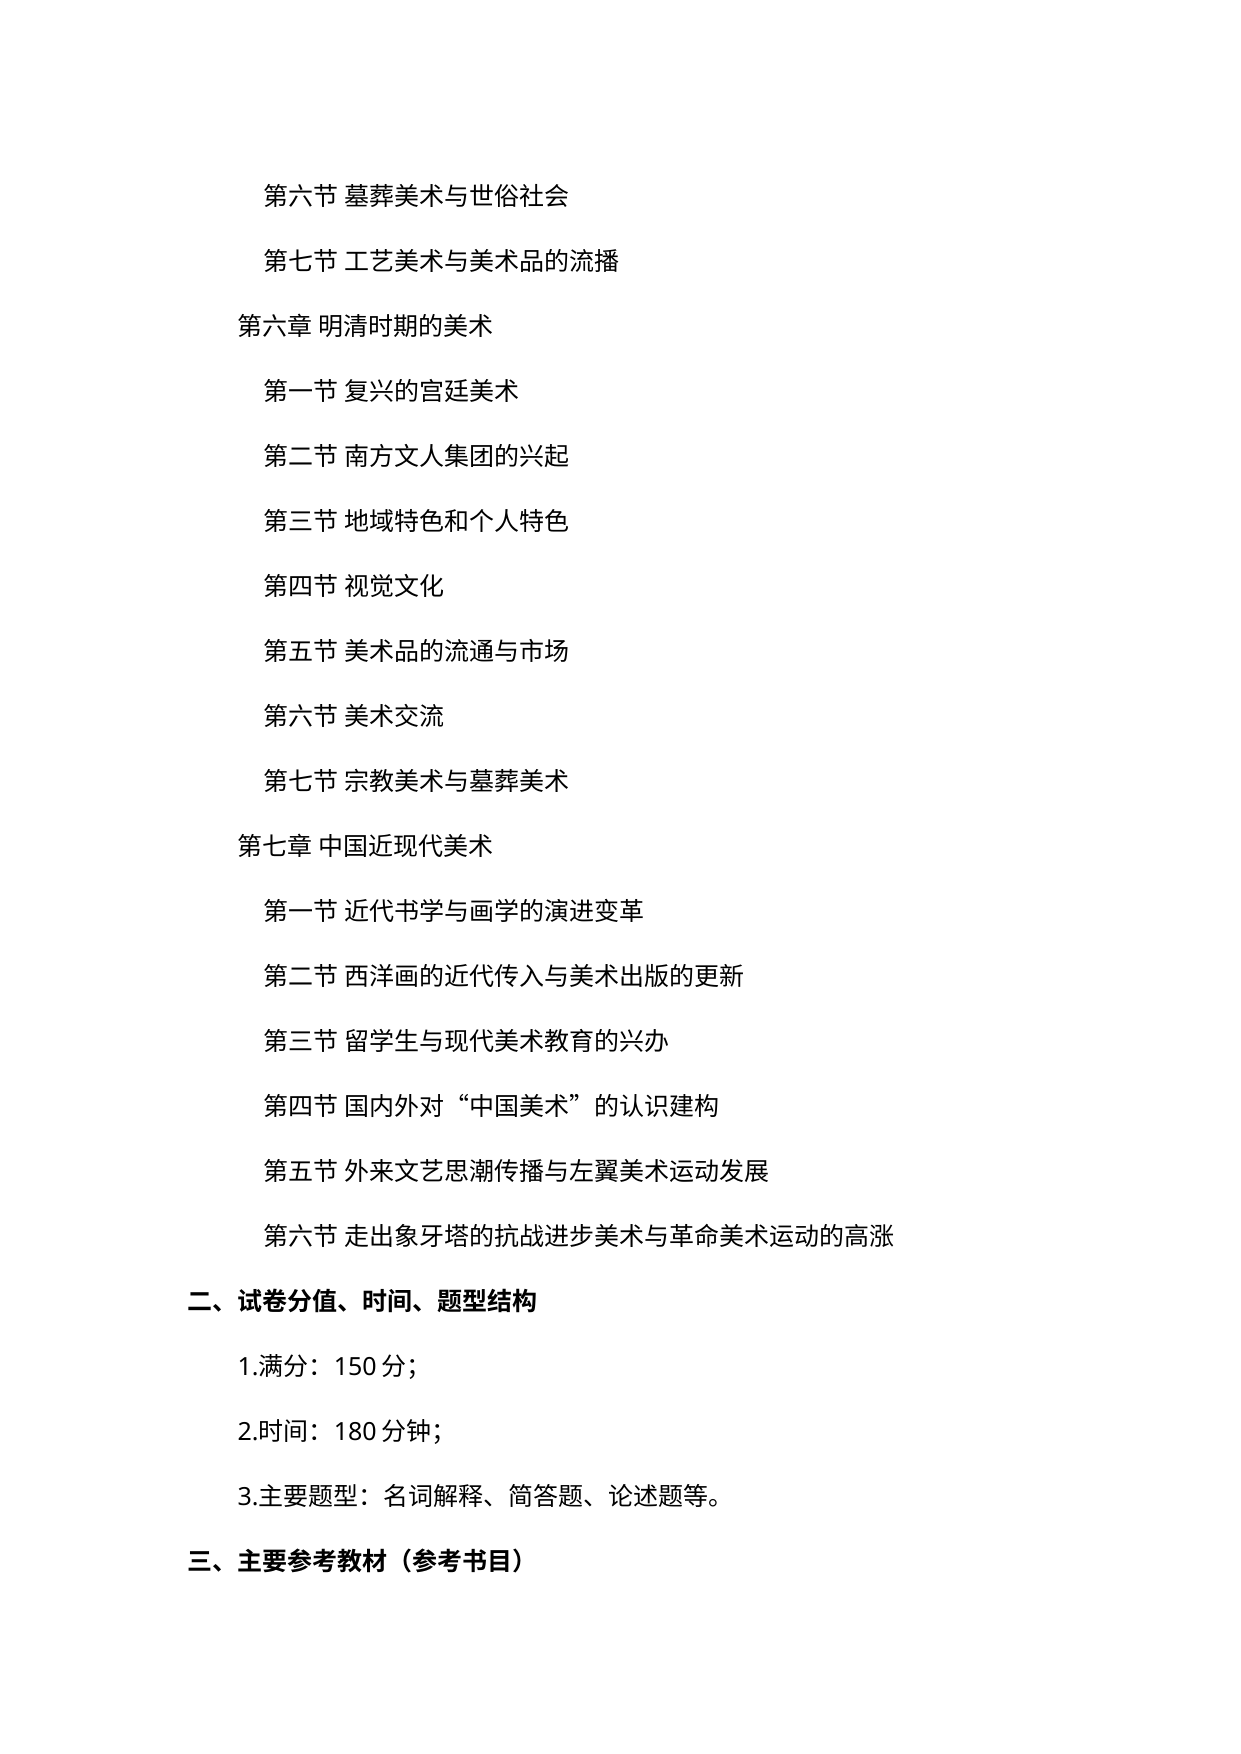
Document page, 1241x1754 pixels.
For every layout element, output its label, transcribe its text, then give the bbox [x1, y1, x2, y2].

text 第六节 走出象牙塔的抗战进步美术与革命美术运动的高涨 [187, 1202, 1053, 1267]
text 第六节 墓葬美术与世俗社会 [187, 162, 1053, 227]
text 第六章 明清时期的美术 [187, 292, 1053, 357]
text 第一节 复兴的宫廷美术 [187, 357, 1053, 422]
text 第五节 美术品的流通与市场 [187, 617, 1053, 682]
text 第四节 国内外对“中国美术”的认识建构 [187, 1072, 1053, 1137]
text 3.主要题型：名词解释、简答题、论述题等。 [187, 1462, 1053, 1527]
text 第七节 工艺美术与美术品的流播 [187, 227, 1053, 292]
text 第四节 视觉文化 [187, 552, 1053, 617]
text 第二节 南方文人集团的兴起 [187, 422, 1053, 487]
text 第一节 近代书学与画学的演进变革 [187, 877, 1053, 942]
text 第五节 外来文艺思潮传播与左翼美术运动发展 [187, 1137, 1053, 1202]
text 二、试卷分值、时间、题型结构 [187, 1267, 1053, 1332]
text 第七节 宗教美术与墓葬美术 [187, 747, 1053, 812]
text 2.时间：180分钟； [187, 1397, 1053, 1462]
text 三、主要参考教材（参考书目） [187, 1527, 1053, 1592]
text 第七章 中国近现代美术 [187, 812, 1053, 877]
text 第三节 地域特色和个人特色 [187, 487, 1053, 552]
text 第六节 美术交流 [187, 682, 1053, 747]
text 1.满分：150分； [187, 1332, 1053, 1397]
text 第二节 西洋画的近代传入与美术出版的更新 [187, 942, 1053, 1007]
text 第三节 留学生与现代美术教育的兴办 [187, 1007, 1053, 1072]
